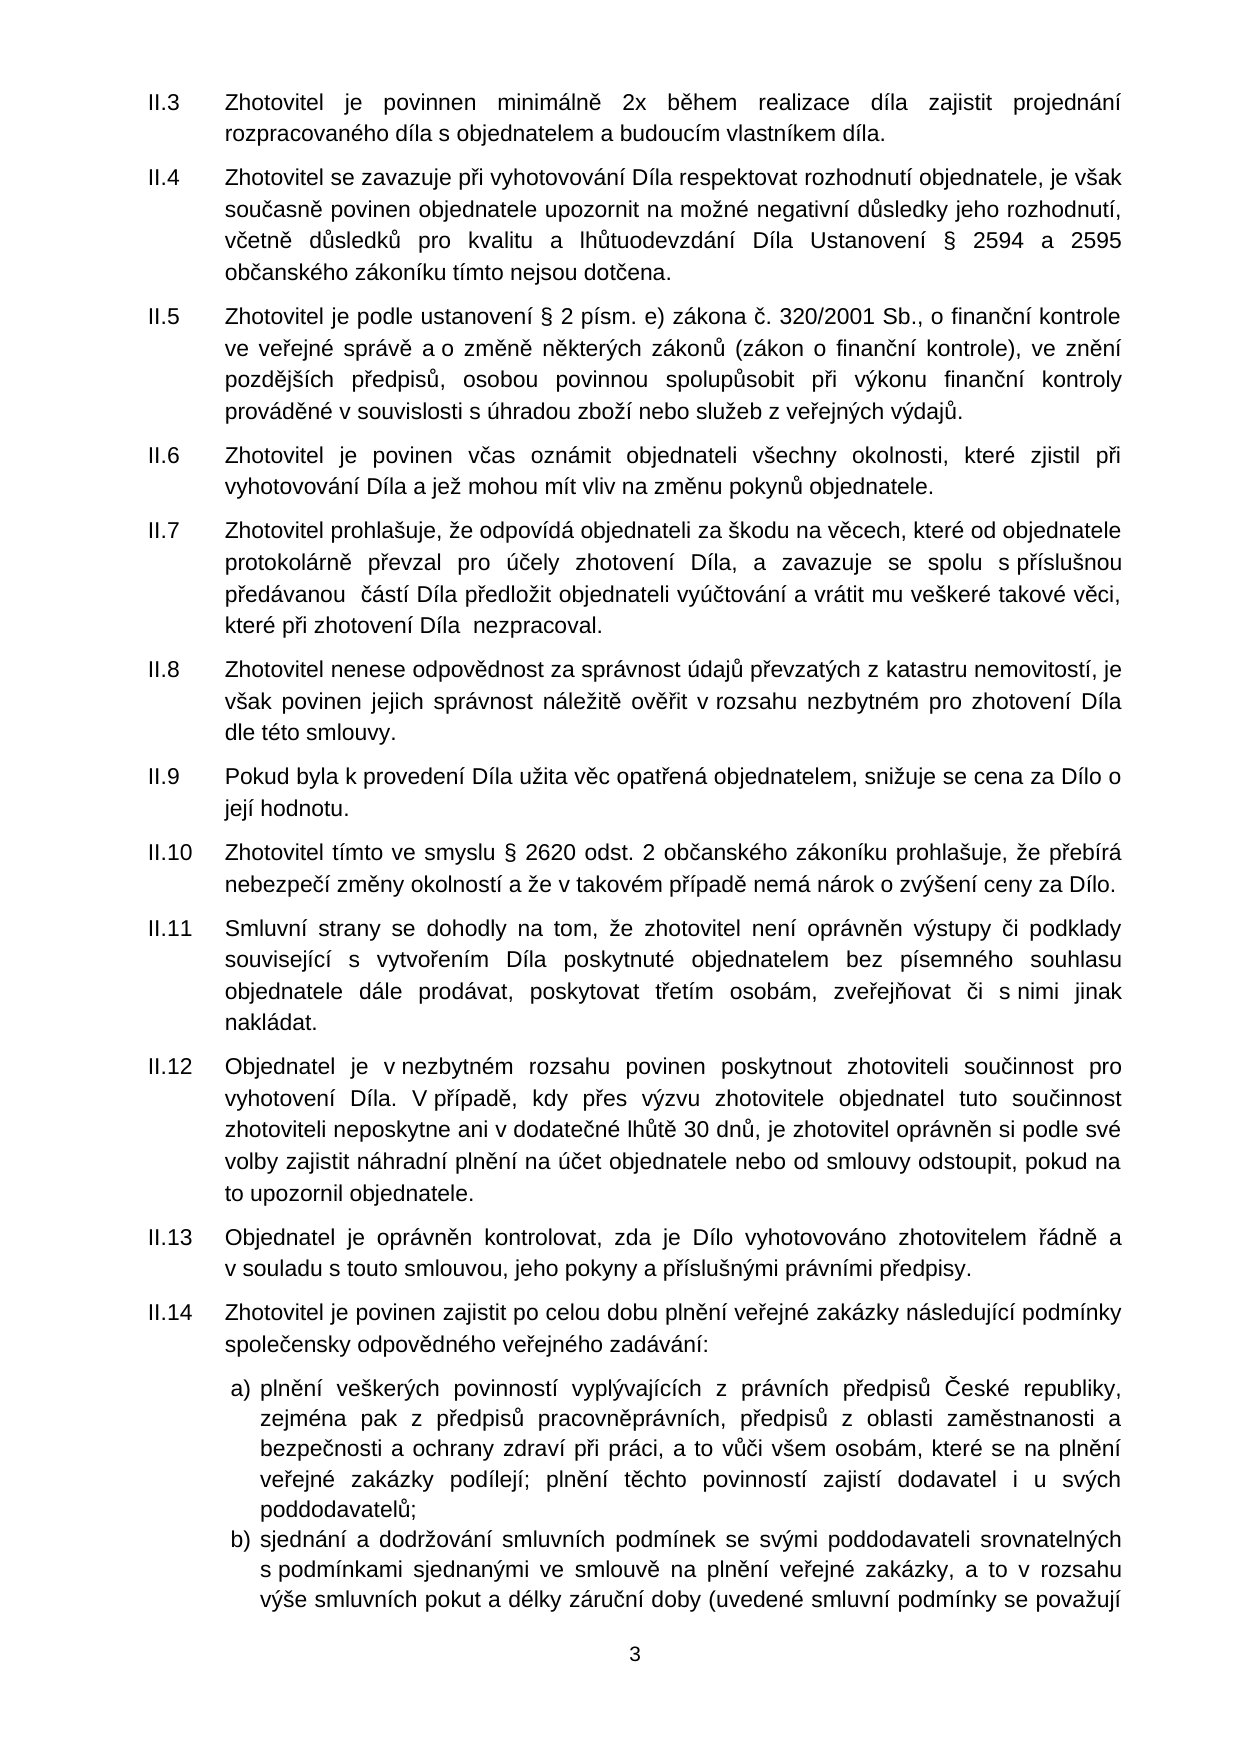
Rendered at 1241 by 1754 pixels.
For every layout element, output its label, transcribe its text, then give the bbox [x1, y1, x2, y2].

list Zhotovitel tímto ve smyslu § 2620 odst. 2 občanského zákoníku prohlašuje, že přebírá nebezpečí změny okolností a že v takovém případě nemá nárok o zvýšení ceny za Dílo. [148, 839, 1122, 897]
list Smluvní strany se dohodly na tom, že zhotovitel není oprávněn výstupy či podklady související s vytvořením Díla poskytnuté objednatelem bez písemného souhlasu objednatele dále prodávat, poskytovat třetím osobám, zveřejňovat či s nimi jinak nakládat. [148, 914, 1122, 1036]
list Objednatel je v nezbytném rozsahu povinen poskytnout zhotoviteli součinnost pro vyhotovení Díla. V případě, kdy přes výzvu zhotovitele objednatel tuto součinnost zhotoviteli neposkytne ani v dodatečné lhůtě 30 dnů, je zhotovitel oprávněn si podle své volby zajistit náhradní plnění na účet objednatele nebo od smlouvy odstoupit, pokud na to upozornil objednatele. [148, 1053, 1122, 1206]
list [230, 1526, 1122, 1613]
list Zhotovitel nenese odpovědnost za správnost údajů převzatých z katastru nemovitostí, je však povinen jejich správnost náležitě ověřit v rozsahu nezbytném pro zhotovení Díla dle této smlouvy. [148, 656, 1122, 746]
list Pokud byla k provedení Díla užita věc opatřená objednatelem, snižuje se cena za Dílo o její hodnotu. [148, 763, 1122, 821]
list Zhotovitel je podle ustanovení § 2 písm. e) zákona č. 320/2001 Sb., o finanční kontrole ve veřejné správě a o změně některých zákonů (zákon o finanční kontrole), ve znění pozdějších předpisů, osobou povinnou spolupůsobit při výkonu finanční kontroly prováděné v souvislosti s úhradou zboží nebo služeb z veřejných výdajů. [148, 303, 1122, 424]
list Zhotovitel se zavazuje při vyhotovování Díla respektovat rozhodnutí objednatele, je však současně povinen objednatele upozornit na možné negativní důsledky jeho rozhodnutí, včetně důsledků pro kvalitu a lhůtuodevzdání Díla Ustanovení § 2594 a 2595 občanského zákoníku tímto nejsou dotčena. [148, 164, 1122, 285]
list Zhotovitel prohlašuje, že odpovídá objednateli za škodu na věcech, které od objednatele protokolárně převzal pro účely zhotovení Díla, a zavazuje se spolu s příslušnou předávanou částí Díla předložit objednateli vyúčtování a vrátit mu veškeré takové věci, které při zhotovení Díla nezpracoval. [148, 517, 1122, 638]
list plnění veškerých povinností vyplývajících z právních předpisů České republiky, zejména pak z předpisů pracovněprávních, předpisů z oblasti zaměstnanosti a bezpečnosti a ochrany zdraví při práci, a to vůči všem osobám, které se na plnění veřejné zakázky podílejí; plnění těchto povinností zajistí dodavatel i u svých poddodavatelů; [230, 1375, 1122, 1522]
list Zhotovitel je povinen včas oznámit objednateli všechny okolnosti, které zjistil při vyhotovování Díla a jež mohou mít vliv na změnu pokynů objednatele. [148, 442, 1122, 500]
list Zhotovitel je povinen zajistit po celou dobu plnění veřejné zakázky následující podmínky společensky odpovědného veřejného zadávání: [148, 1299, 1122, 1357]
list Zhotovitel je povinnen minimálně 2x během realizace díla zajistit projednání rozpracovaného díla s objednatelem a budoucím vlastníkem díla. [148, 89, 1122, 147]
list Objednatel je oprávněn kontrolovat, zda je Dílo vyhotovováno zhotovitelem řádně a v souladu s touto smlouvou, jeho pokyny a příslušnými právními předpisy. [148, 1224, 1122, 1282]
